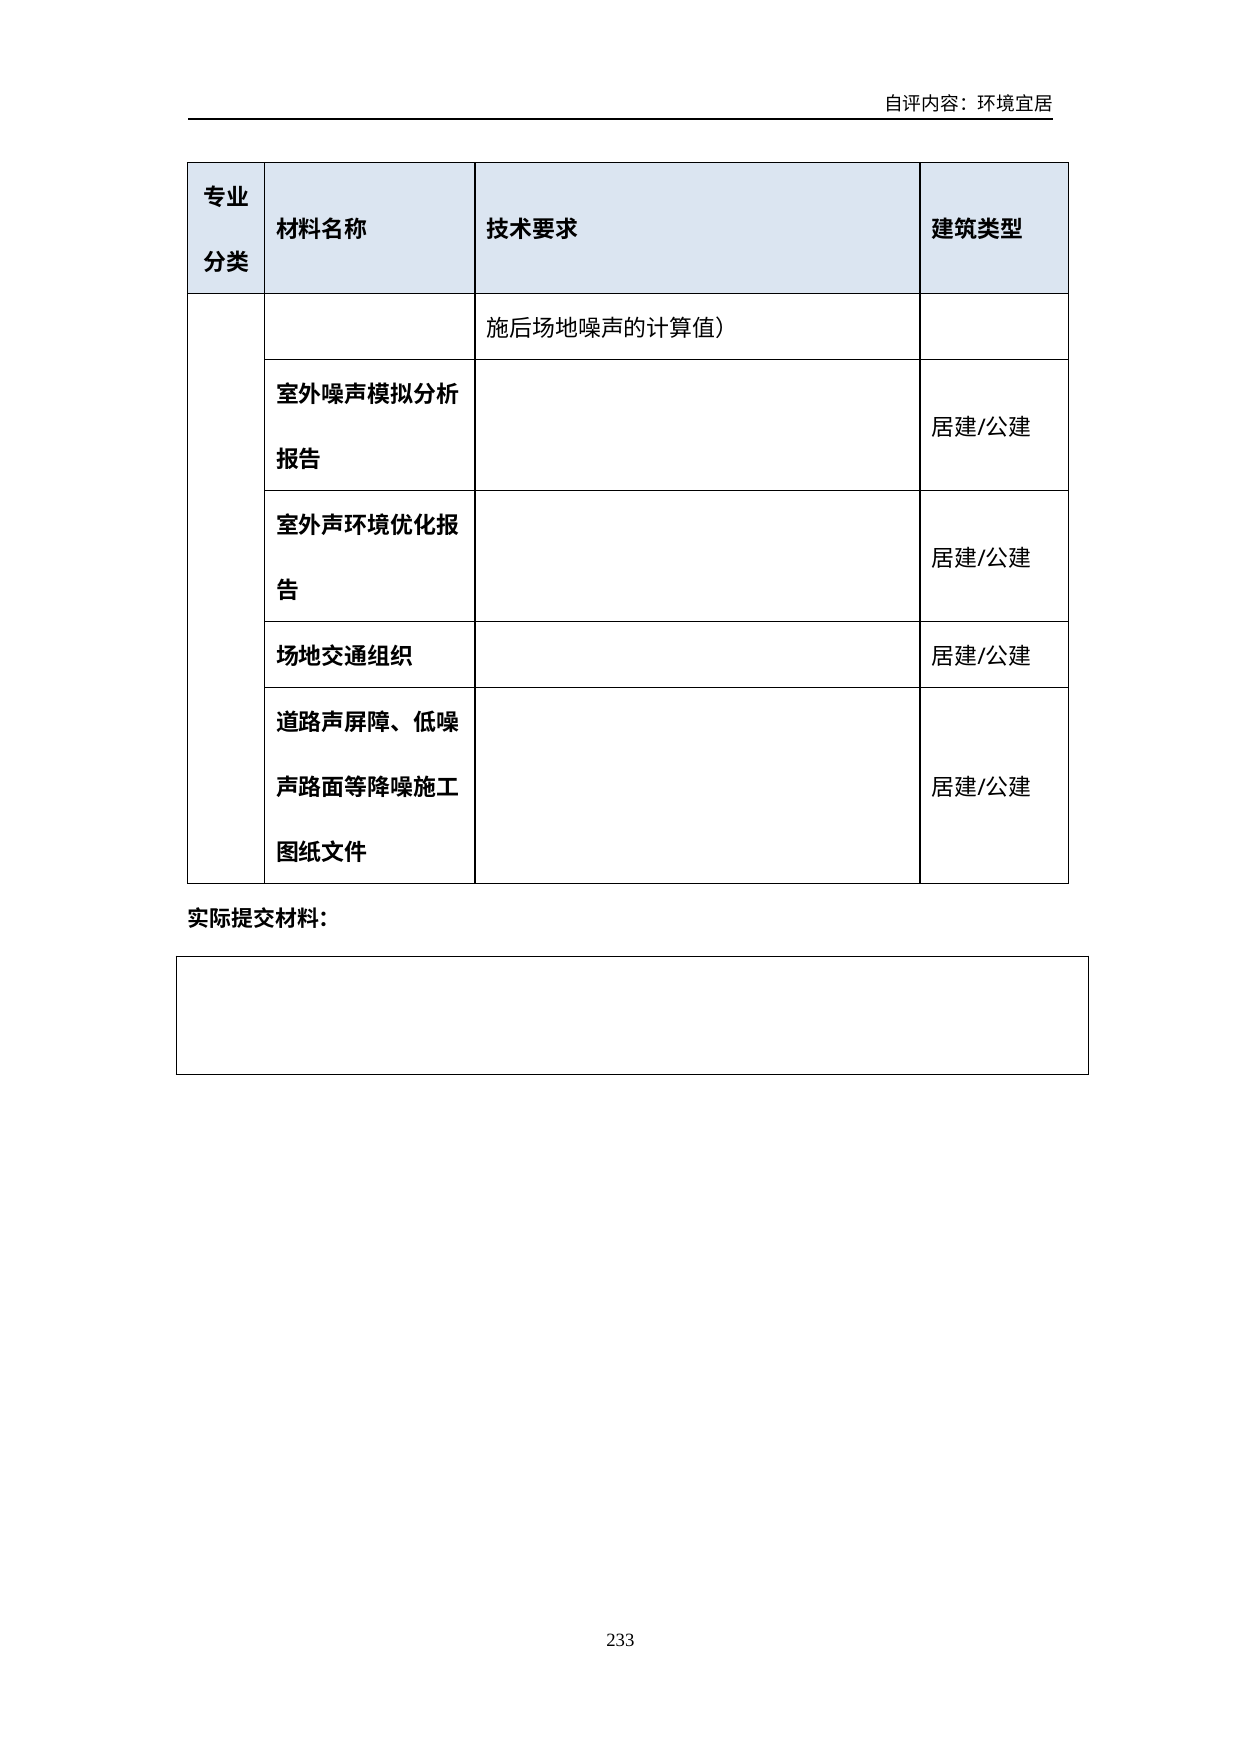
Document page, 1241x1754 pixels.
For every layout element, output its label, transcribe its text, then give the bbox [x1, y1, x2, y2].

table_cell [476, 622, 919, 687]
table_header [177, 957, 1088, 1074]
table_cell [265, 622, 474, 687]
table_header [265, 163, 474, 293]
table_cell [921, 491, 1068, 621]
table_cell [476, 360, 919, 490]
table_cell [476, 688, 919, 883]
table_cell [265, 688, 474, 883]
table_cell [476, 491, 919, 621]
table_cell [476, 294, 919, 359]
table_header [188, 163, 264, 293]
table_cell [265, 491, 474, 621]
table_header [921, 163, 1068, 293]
text 实际提交材料： [187, 901, 1053, 933]
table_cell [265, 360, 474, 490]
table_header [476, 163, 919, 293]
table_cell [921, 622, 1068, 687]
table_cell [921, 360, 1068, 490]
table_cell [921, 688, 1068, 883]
